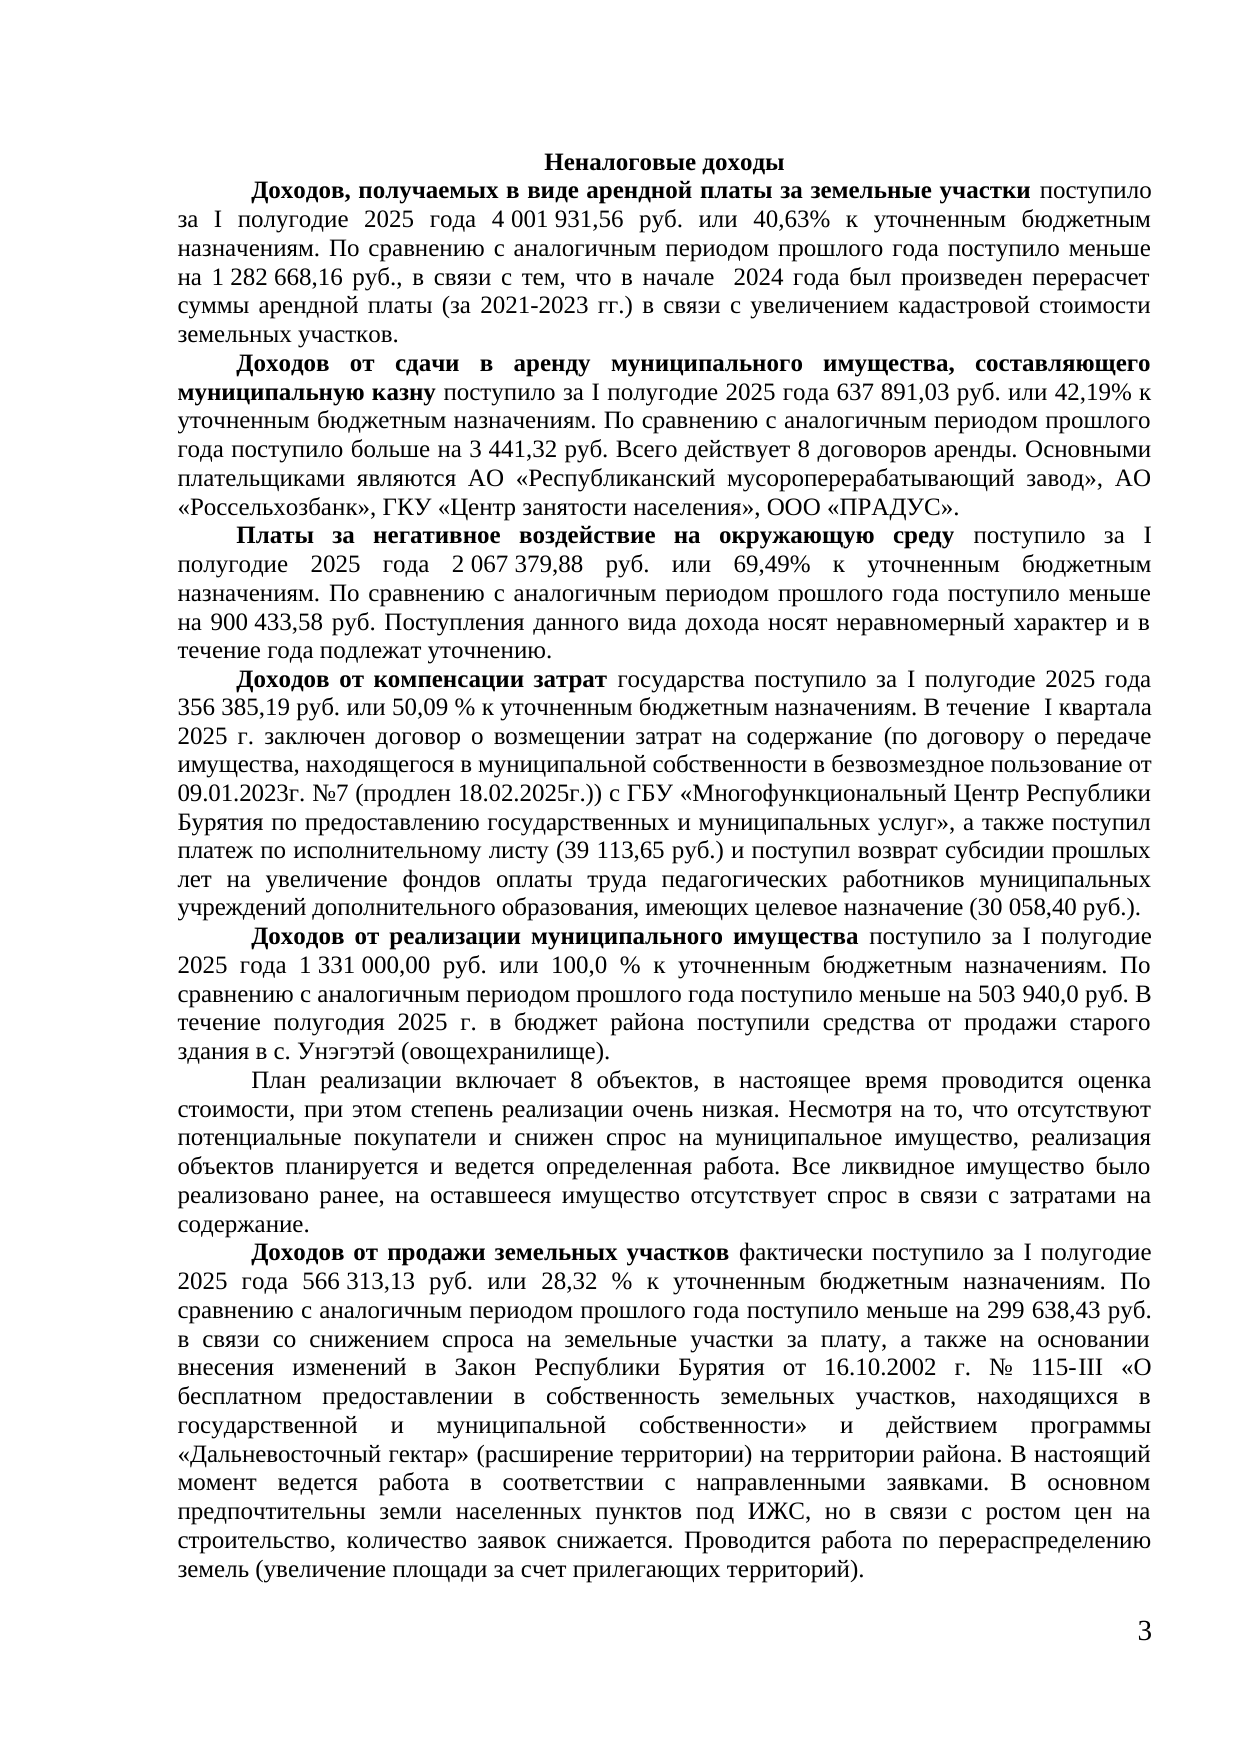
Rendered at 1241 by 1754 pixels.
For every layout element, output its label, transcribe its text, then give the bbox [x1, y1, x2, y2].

text Доходов от компенсации затрат государства поступило за I полугодие 2025 года 356 385,19 руб. или 50,09 % к уточненным бюджетным назначениям. В течение I квартала 2025 г. заключен договор о возмещении затрат на содержание (по договору о передаче имущества, находящегося в муниципальной собственности в безвозмездное пользование от 09.01.2023г. №7 (продлен 18.02.2025г.)) с ГБУ «Многофункциональный Центр Республики Бурятия по предоставлению государственных и муниципальных услуг», а также поступил платеж по исполнительному листу (39 113,65 руб.) и поступил возврат субсидии прошлых лет на увеличение фондов оплаты труда педагогических работников муниципальных учреждений дополнительного образования, имеющих целевое назначение (30 058,40 руб.). [177, 664, 1152, 921]
text Доходов от продажи земельных участков фактически поступило за I полугодие 2025 года 566 313,13 руб. или 28,32 % к уточненным бюджетным назначениям. По сравнению с аналогичным периодом прошлого года поступило меньше на 299 638,43 руб. в связи со снижением спроса на земельные участки за плату, а также на основании внесения изменений в Закон Республики Бурятия от 16.10.2002 г. № 115-III «О бесплатном предоставлении в собственность земельных участков, находящихся в государственной и муниципальной собственности» и действием программы «Дальневосточный гектар» (расширение территории) на территории района. В настоящий момент ведется работа в соответствии с направленными заявками. В основном предпочтительны земли населенных пунктов под ИЖС, но в связи с ростом цен на строительство, количество заявок снижается. Проводится работа по перераспределению земель (увеличение площади за счет прилегающих территорий). [177, 1237, 1152, 1582]
text Доходов от реализации муниципального имущества поступило за I полугодие 2025 года 1 331 000,00 руб. или 100,0 % к уточненным бюджетным назначениям. По сравнению с аналогичным периодом прошлого года поступило меньше на 503 940,0 руб. В течение полугодия 2025 г. в бюджет района поступили средства от продажи старого здания в с. Унэгэтэй (овощехранилище). [177, 921, 1152, 1065]
text Доходов от сдачи в аренду муниципального имущества, составляющего муниципальную казну поступило за I полугодие 2025 года 637 891,03 руб. или 42,19% к уточненным бюджетным назначениям. По сравнению с аналогичным периодом прошлого года поступило больше на 3 441,32 руб. Всего действует 8 договоров аренды. Основными плательщиками являются АО «Республиканский мусороперерабатывающий завод», АО «Россельхозбанк», ГКУ «Центр занятости населения», ООО «ПРАДУС». [177, 348, 1152, 521]
text Доходов, получаемых в виде арендной платы за земельные участки поступило за I полугодие 2025 года 4 001 931,56 руб. или 40,63% к уточненным бюджетным назначениям. По сравнению с аналогичным периодом прошлого года поступило меньше на 1 282 668,16 руб., в связи с тем, что в начале 2024 года был произведен перерасчет суммы арендной платы (за 2021-2023 гг.) в связи с увеличением кадастровой стоимости земельных участков. [177, 176, 1152, 348]
text Платы за негативное воздействие на окружающую среду поступило за I полугодие 2025 года 2 067 379,88 руб. или 69,49% к уточненным бюджетным назначениям. По сравнению с аналогичным периодом прошлого года поступило меньше на 900 433,58 руб. Поступления данного вида дохода носят неравномерный характер и в течение года подлежат уточнению. [177, 521, 1152, 664]
text Неналоговые доходы [177, 147, 1152, 176]
text План реализации включает 8 объектов, в настоящее время проводится оценка стоимости, при этом степень реализации очень низкая. Несмотря на то, что отсутствуют потенциальные покупатели и снижен спрос на муниципальное имущество, реализация объектов планируется и ведется определенная работа. Все ликвидное имущество было реализовано ранее, на оставшееся имущество отсутствует спрос в связи с затратами на содержание. [177, 1065, 1152, 1237]
